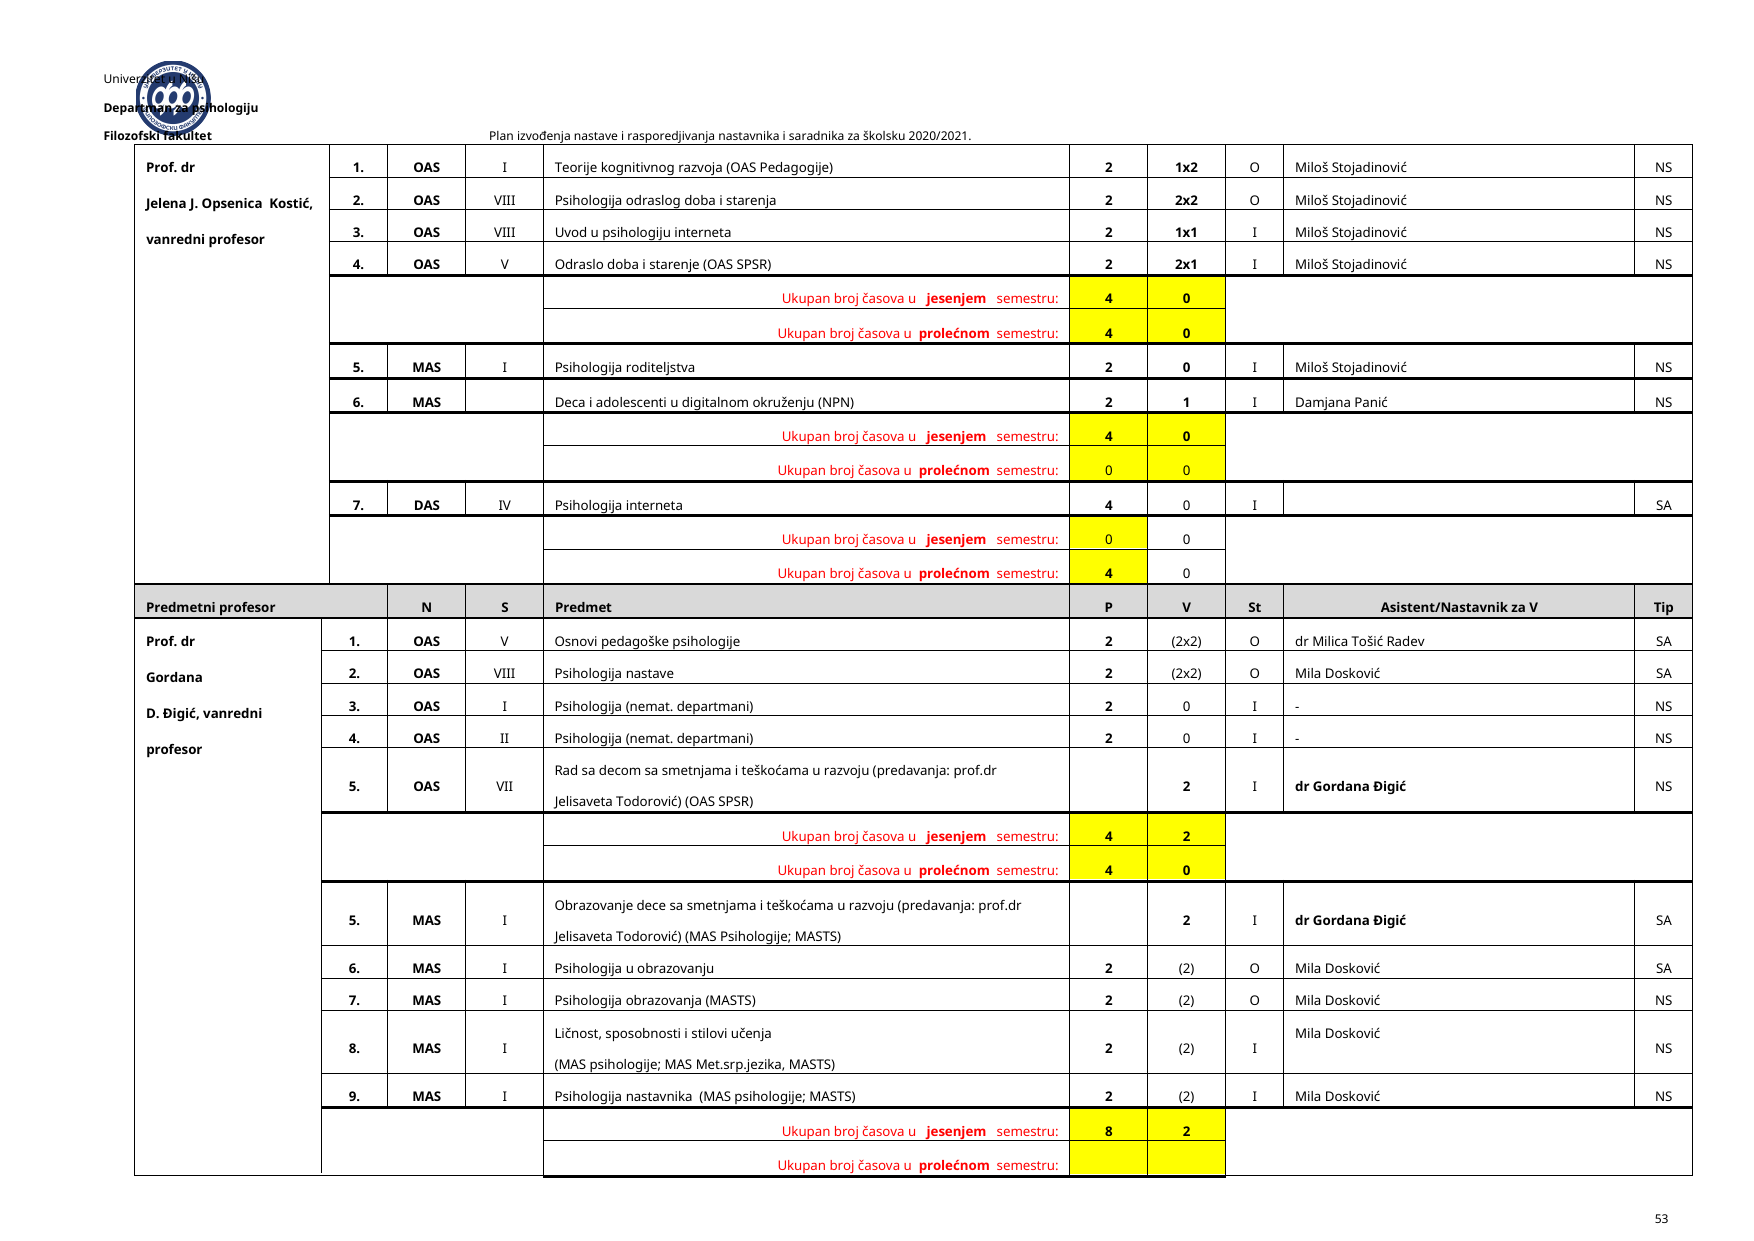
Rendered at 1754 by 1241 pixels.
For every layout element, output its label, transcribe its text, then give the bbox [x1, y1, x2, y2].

table_cell 0 [1070, 446, 1147, 480]
table_cell MAS [388, 380, 465, 411]
table_cell dr Gordana Đigić [1284, 748, 1634, 811]
table_cell 2 [1070, 1074, 1147, 1106]
table_cell MAS [388, 345, 465, 377]
table_cell Mila Dosković [1284, 1074, 1634, 1106]
table_cell (2) [1148, 979, 1225, 1010]
table_cell 6. [322, 946, 387, 977]
table_cell 1 [1148, 380, 1225, 411]
table_cell Deca i adolescenti u digitalnom okruženju (NPN) [544, 380, 1069, 411]
table_cell 4 [1070, 414, 1147, 445]
table_cell Obrazovanje dece sa smetnjama i teškoćama u razvoju (predavanja: prof.dr Jelisaveta Todorović) (MAS Psihologije; MASTS) [544, 883, 1069, 945]
table_cell I [466, 1011, 543, 1073]
table_header Osnovi pedagoške psihologije [544, 619, 1069, 650]
table_cell I [1226, 748, 1283, 811]
table_cell 8. [322, 1011, 387, 1073]
table_cell OAS [388, 651, 465, 683]
table_cell NS [1635, 684, 1692, 715]
table_cell 3. [322, 684, 387, 715]
table_cell Miloš Stojadinović [1284, 210, 1634, 241]
table_cell Mila Dosković [1284, 979, 1634, 1010]
table_cell [322, 814, 543, 879]
table_cell [1070, 1141, 1147, 1174]
table_cell (2) [1148, 946, 1225, 977]
table_cell Odraslo doba i starenje (OAS SPSR) [544, 242, 1069, 273]
table_cell I [1226, 883, 1283, 945]
table_cell MAS [388, 883, 465, 945]
table_cell 4. [322, 716, 387, 747]
table_cell NS [1635, 178, 1692, 209]
table_cell Psihologija obrazovanja (MASTS) [544, 979, 1069, 1010]
table_header OAS [388, 619, 465, 650]
table_cell 2 [1148, 814, 1225, 845]
table_cell 2 [1070, 210, 1147, 241]
table_cell SA [1635, 883, 1692, 945]
table_cell (2) [1148, 1074, 1225, 1106]
table_cell 0 [1148, 483, 1225, 514]
table_cell Teorije kognitivnog razvoja (OAS Pedagogije) [544, 145, 1069, 177]
table_cell V [466, 242, 543, 273]
table_cell Ukupan broj časova u jesenjem semestru: [544, 277, 1069, 308]
table_header St [1226, 585, 1283, 617]
table_header Predmetni profesor [135, 585, 387, 617]
table_cell Prof. dr Jelena J. Opsenica Kostić, vanredni profesor [135, 145, 329, 583]
table_cell Ukupan broj časova u jesenjem semestru: [544, 517, 1069, 548]
table_cell NS [1635, 345, 1692, 377]
table_cell Miloš Stojadinović [1284, 242, 1634, 273]
table_cell VII [466, 748, 543, 811]
table_cell 2. [330, 178, 387, 209]
table_cell 2. [322, 651, 387, 683]
table_cell 0 [1148, 517, 1225, 548]
table_cell 0 [1148, 309, 1225, 342]
table_cell Psihologija (nemat. departmani) [544, 716, 1069, 747]
table_cell Ukupan broj časova u prolećnom semestru: [544, 309, 1069, 342]
table_header O [1226, 619, 1283, 650]
table_cell NS [1635, 145, 1692, 177]
table_cell 7. [330, 483, 387, 514]
table_cell I [1226, 242, 1283, 273]
table_cell [1226, 1109, 1692, 1174]
table_cell II [466, 716, 543, 747]
table_cell SA [1635, 651, 1692, 683]
table_header 1. [322, 619, 387, 650]
table_cell 3. [330, 210, 387, 241]
table_cell - [1284, 684, 1634, 715]
table_cell 5. [322, 748, 387, 811]
table_cell I [1226, 483, 1283, 514]
table_cell 4 [1070, 309, 1147, 342]
table_cell [1148, 1141, 1225, 1174]
table_cell Psihologija interneta [544, 483, 1069, 514]
table_cell 1x1 [1148, 210, 1225, 241]
table_cell 0 [1148, 716, 1225, 747]
table_cell 2 [1070, 684, 1147, 715]
table_cell Mila Dosković [1284, 651, 1634, 683]
table_cell Miloš Stojadinović [1284, 345, 1634, 377]
table_cell 7. [322, 979, 387, 1010]
table_cell (2) [1148, 1011, 1225, 1073]
table_header (2x2) [1148, 619, 1225, 650]
table_cell OAS [388, 748, 465, 811]
table_cell NS [1635, 1074, 1692, 1106]
table_cell 2 [1070, 178, 1147, 209]
table_cell 9. [322, 1074, 387, 1106]
table_cell NS [1635, 716, 1692, 747]
table_cell Miloš Stojadinović [1284, 145, 1634, 177]
table_cell 2 [1070, 242, 1147, 273]
table_cell SA [1635, 483, 1692, 514]
table_cell DAS [388, 483, 465, 514]
table_cell NS [1635, 242, 1692, 273]
table_cell 0 [1148, 846, 1225, 879]
table_cell 4 [1070, 483, 1147, 514]
table_cell [1070, 748, 1147, 811]
table_cell I [466, 684, 543, 715]
table_cell [1226, 414, 1692, 480]
table_cell 0 [1070, 517, 1147, 548]
table_cell 2 [1070, 716, 1147, 747]
table_cell 4 [1070, 814, 1147, 845]
table_cell OAS [388, 684, 465, 715]
table_cell Psihologija u obrazovanju [544, 946, 1069, 977]
table_cell MAS [388, 1074, 465, 1106]
table_cell 6. [330, 380, 387, 411]
table_cell I [1226, 210, 1283, 241]
table_cell 2 [1070, 345, 1147, 377]
table_cell 0 [1148, 550, 1225, 583]
table_cell - [1284, 716, 1634, 747]
table_cell Ukupan broj časova u prolećnom semestru: [544, 550, 1069, 583]
table_cell Mila Dosković [1284, 946, 1634, 977]
table_cell dr Gordana Đigić [1284, 883, 1634, 945]
table_cell O [1226, 145, 1283, 177]
table_cell 1x2 [1148, 145, 1225, 177]
table_cell I [466, 145, 543, 177]
table_cell 2 [1070, 651, 1147, 683]
table_cell I [466, 883, 543, 945]
table_cell [1070, 883, 1147, 945]
table_cell I [466, 979, 543, 1010]
table_cell [1226, 517, 1692, 583]
table_header V [1148, 585, 1225, 617]
table_cell OAS [388, 210, 465, 241]
table_cell O [1226, 651, 1283, 683]
table_cell IV [466, 483, 543, 514]
table_cell 2 [1070, 979, 1147, 1010]
table_header Asistent/Nastavnik za V [1284, 585, 1634, 617]
table_cell Ukupan broj časova u prolećnom semestru: [544, 1141, 1069, 1174]
table_cell 4. [330, 242, 387, 273]
table_cell [466, 380, 543, 411]
table_cell VIII [466, 178, 543, 209]
table_cell Psihologija odraslog doba i starenja [544, 178, 1069, 209]
table_cell 5. [330, 345, 387, 377]
table_cell NS [1635, 210, 1692, 241]
table_cell OAS [388, 716, 465, 747]
table_cell I [1226, 1011, 1283, 1073]
table_cell 0 [1148, 684, 1225, 715]
table_cell O [1226, 979, 1283, 1010]
table_cell [330, 517, 543, 583]
table_cell I [466, 345, 543, 377]
table_cell 2 [1070, 380, 1147, 411]
table_cell 0 [1148, 414, 1225, 445]
table_cell 2 [1070, 145, 1147, 177]
table_cell NS [1635, 380, 1692, 411]
table_cell OAS [388, 145, 465, 177]
table_cell I [1226, 1074, 1283, 1106]
table_cell 4 [1070, 846, 1147, 879]
table_cell 1. [330, 145, 387, 177]
table_header P [1070, 585, 1147, 617]
table_cell I [1226, 716, 1283, 747]
table_cell Rad sa decom sa smetnjama i teškoćama u razvoju (predavanja: prof.dr Jelisaveta Todorović) (OAS SPSR) [544, 748, 1069, 811]
table_cell 2 [1070, 1011, 1147, 1073]
table_cell [321, 1109, 543, 1174]
table_header dr Milica Tošić Radev [1284, 619, 1634, 650]
table_cell I [1226, 684, 1283, 715]
table_cell Psihologija nastavnika (MAS psihologije; MASTS) [544, 1074, 1069, 1106]
table_cell MAS [388, 946, 465, 977]
table_header N [388, 585, 465, 617]
table_cell NS [1635, 1011, 1692, 1073]
table_cell MAS [388, 1011, 465, 1073]
table_cell [1284, 483, 1634, 514]
table_cell VIII [466, 210, 543, 241]
table_cell MAS [388, 979, 465, 1010]
table_header Tip [1635, 585, 1692, 617]
table_cell [1226, 277, 1692, 342]
table_header V [466, 619, 543, 650]
table_cell Ukupan broj časova u jesenjem semestru: [544, 1109, 1069, 1140]
table_cell Miloš Stojadinović [1284, 178, 1634, 209]
picture [136, 61, 211, 136]
table_cell I [1226, 345, 1283, 377]
table_header S [466, 585, 543, 617]
table_cell OAS [388, 242, 465, 273]
table_cell O [1226, 946, 1283, 977]
table_cell Mila Dosković [1284, 1011, 1634, 1073]
table_cell O [1226, 178, 1283, 209]
table_cell Psihologija nastave [544, 651, 1069, 683]
table_cell I [466, 1074, 543, 1106]
table_cell 2 [1148, 883, 1225, 945]
table_header SA [1635, 619, 1692, 650]
table_cell (2x2) [1148, 651, 1225, 683]
table_cell [330, 414, 543, 480]
table_cell I [1226, 380, 1283, 411]
table_cell 2 [1070, 946, 1147, 977]
table_cell 0 [1148, 446, 1225, 480]
table_cell Psihologija (nemat. departmani) [544, 684, 1069, 715]
table_cell 2 [1148, 748, 1225, 811]
table_cell Damjana Panić [1284, 380, 1634, 411]
table_cell 2 [1148, 1109, 1225, 1140]
table_cell 5. [322, 883, 387, 945]
table_cell 0 [1148, 345, 1225, 377]
table_cell I [466, 946, 543, 977]
table_cell Ličnost, sposobnosti i stilovi učenja (MAS psihologije; MAS Met.srp.jezika, MASTS) [544, 1011, 1069, 1073]
table_cell VIII [466, 651, 543, 683]
table_cell OAS [388, 178, 465, 209]
table_cell 4 [1070, 550, 1147, 583]
table_cell Ukupan broj časova u prolećnom semestru: [544, 446, 1069, 480]
table_header Predmet [544, 585, 1069, 617]
table_cell SA [1635, 946, 1692, 977]
table_cell Uvod u psihologiju interneta [544, 210, 1069, 241]
table_cell Ukupan broj časova u jesenjem semestru: [544, 814, 1069, 845]
table_cell [1226, 814, 1692, 879]
table_header Prof. dr Gordana D. Đigić, vanredni profesor [135, 619, 321, 1174]
table_cell Ukupan broj časova u jesenjem semestru: [544, 414, 1069, 445]
table_header 2 [1070, 619, 1147, 650]
table_cell 2x2 [1148, 178, 1225, 209]
table_cell 0 [1148, 277, 1225, 308]
table_cell [330, 277, 543, 342]
table_cell 8 [1070, 1109, 1147, 1140]
table_cell 2x1 [1148, 242, 1225, 273]
table_cell Ukupan broj časova u prolećnom semestru: [544, 846, 1069, 879]
table_cell NS [1635, 979, 1692, 1010]
table_cell NS [1635, 748, 1692, 811]
table_cell 4 [1070, 277, 1147, 308]
table_cell Psihologija roditeljstva [544, 345, 1069, 377]
